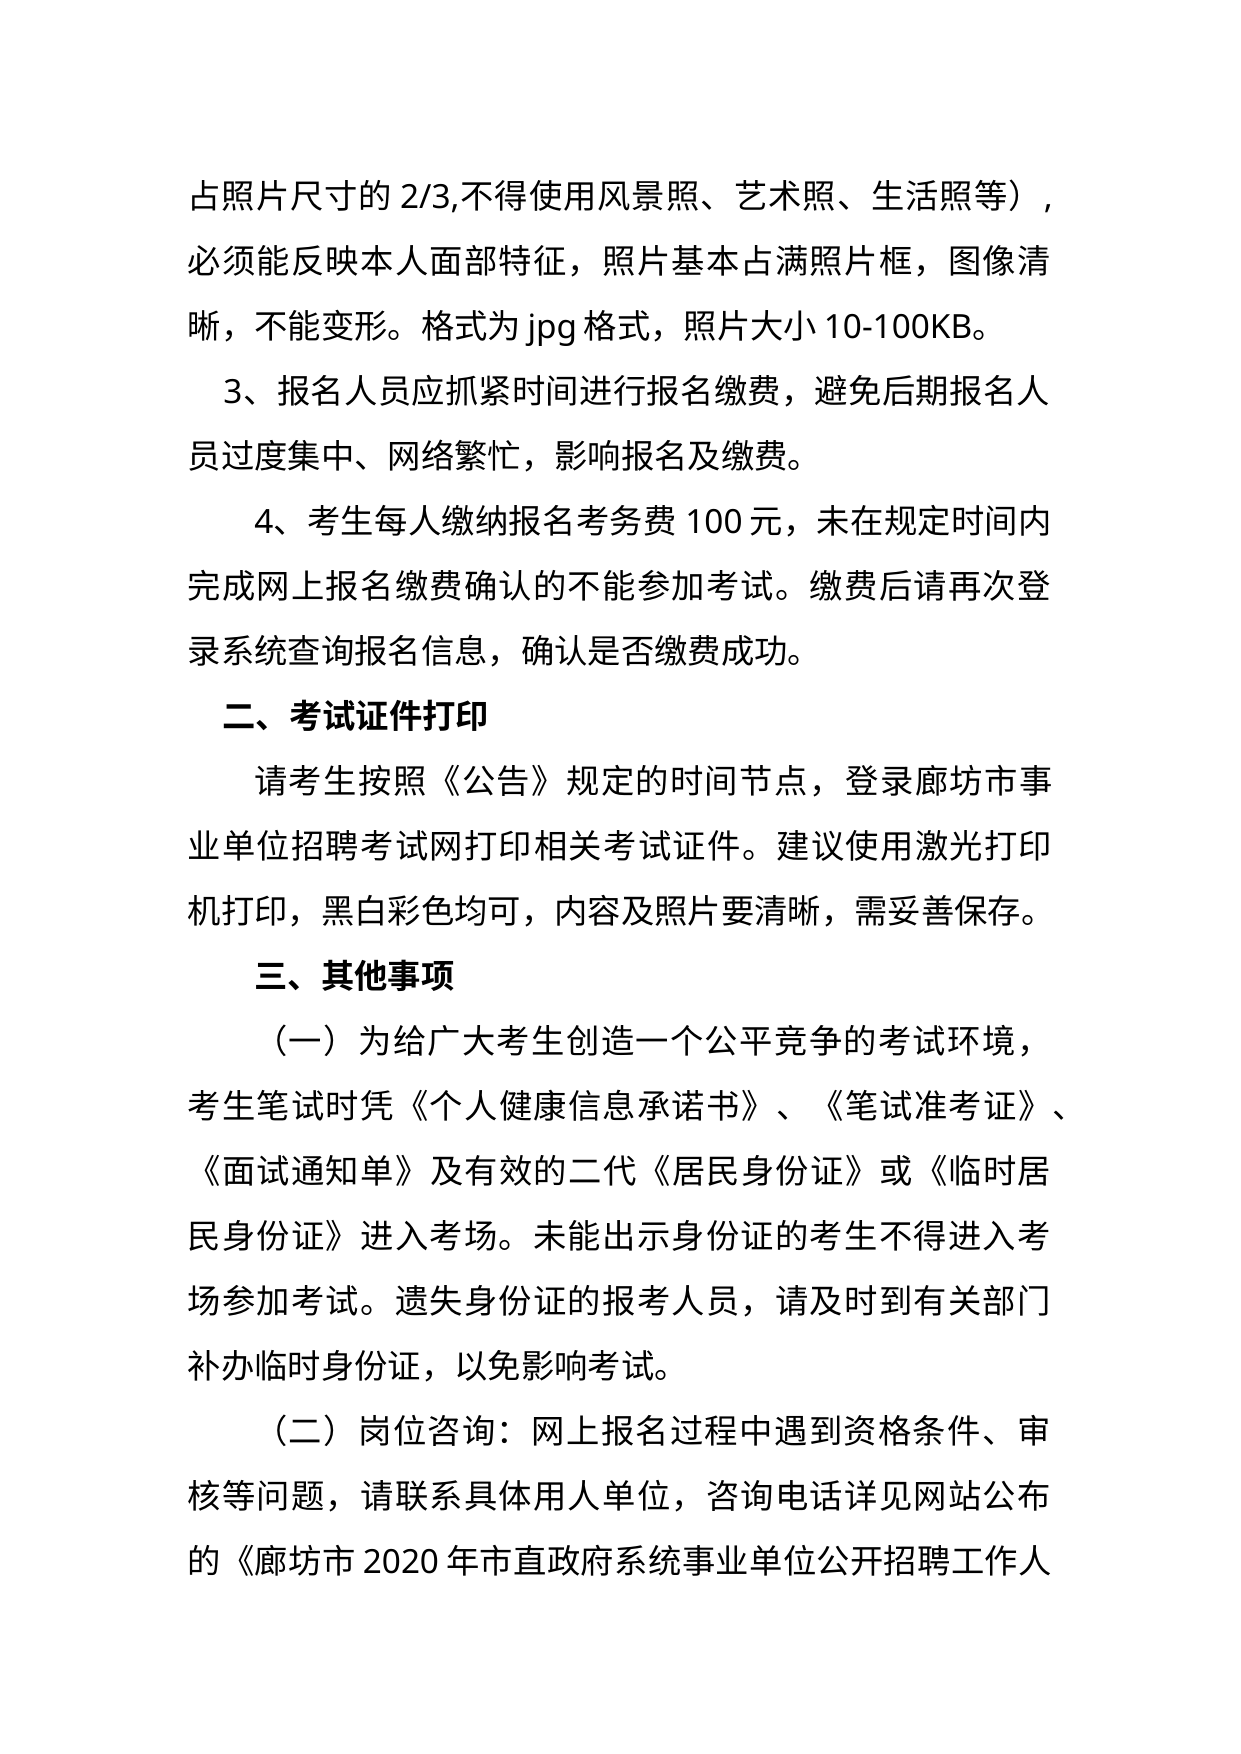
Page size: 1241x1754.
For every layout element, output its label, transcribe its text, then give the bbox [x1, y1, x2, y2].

text 4、考生每人缴纳报名考务费100元，未在规定时间内完成网上报名缴费确认的不能参加考试。缴费后请再次登录系统查询报名信息，确认是否缴费成功。 [187, 487, 1053, 682]
text 请考生按照《公告》规定的时间节点，登录廊坊市事业单位招聘考试网打印相关考试证件。建议使用激光打印机打印，黑白彩色均可，内容及照片要清晰，需妥善保存。 [187, 747, 1053, 942]
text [187, 1397, 1053, 1592]
text 二、考试证件打印 [187, 682, 1053, 747]
text 3、报名人员应抓紧时间进行报名缴费，避免后期报名人员过度集中、网络繁忙，影响报名及缴费。 [187, 357, 1053, 487]
text 三、其他事项 [187, 942, 1053, 1007]
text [187, 162, 1053, 357]
text （一）为给广大考生创造一个公平竞争的考试环境，考生笔试时凭《个人健康信息承诺书》、《笔试准考证》、《面试通知单》及有效的二代《居民身份证》或《临时居民身份证》进入考场。未能出示身份证的考生不得进入考场参加考试。遗失身份证的报考人员，请及时到有关部门补办临时身份证，以免影响考试。 [187, 1007, 1053, 1397]
